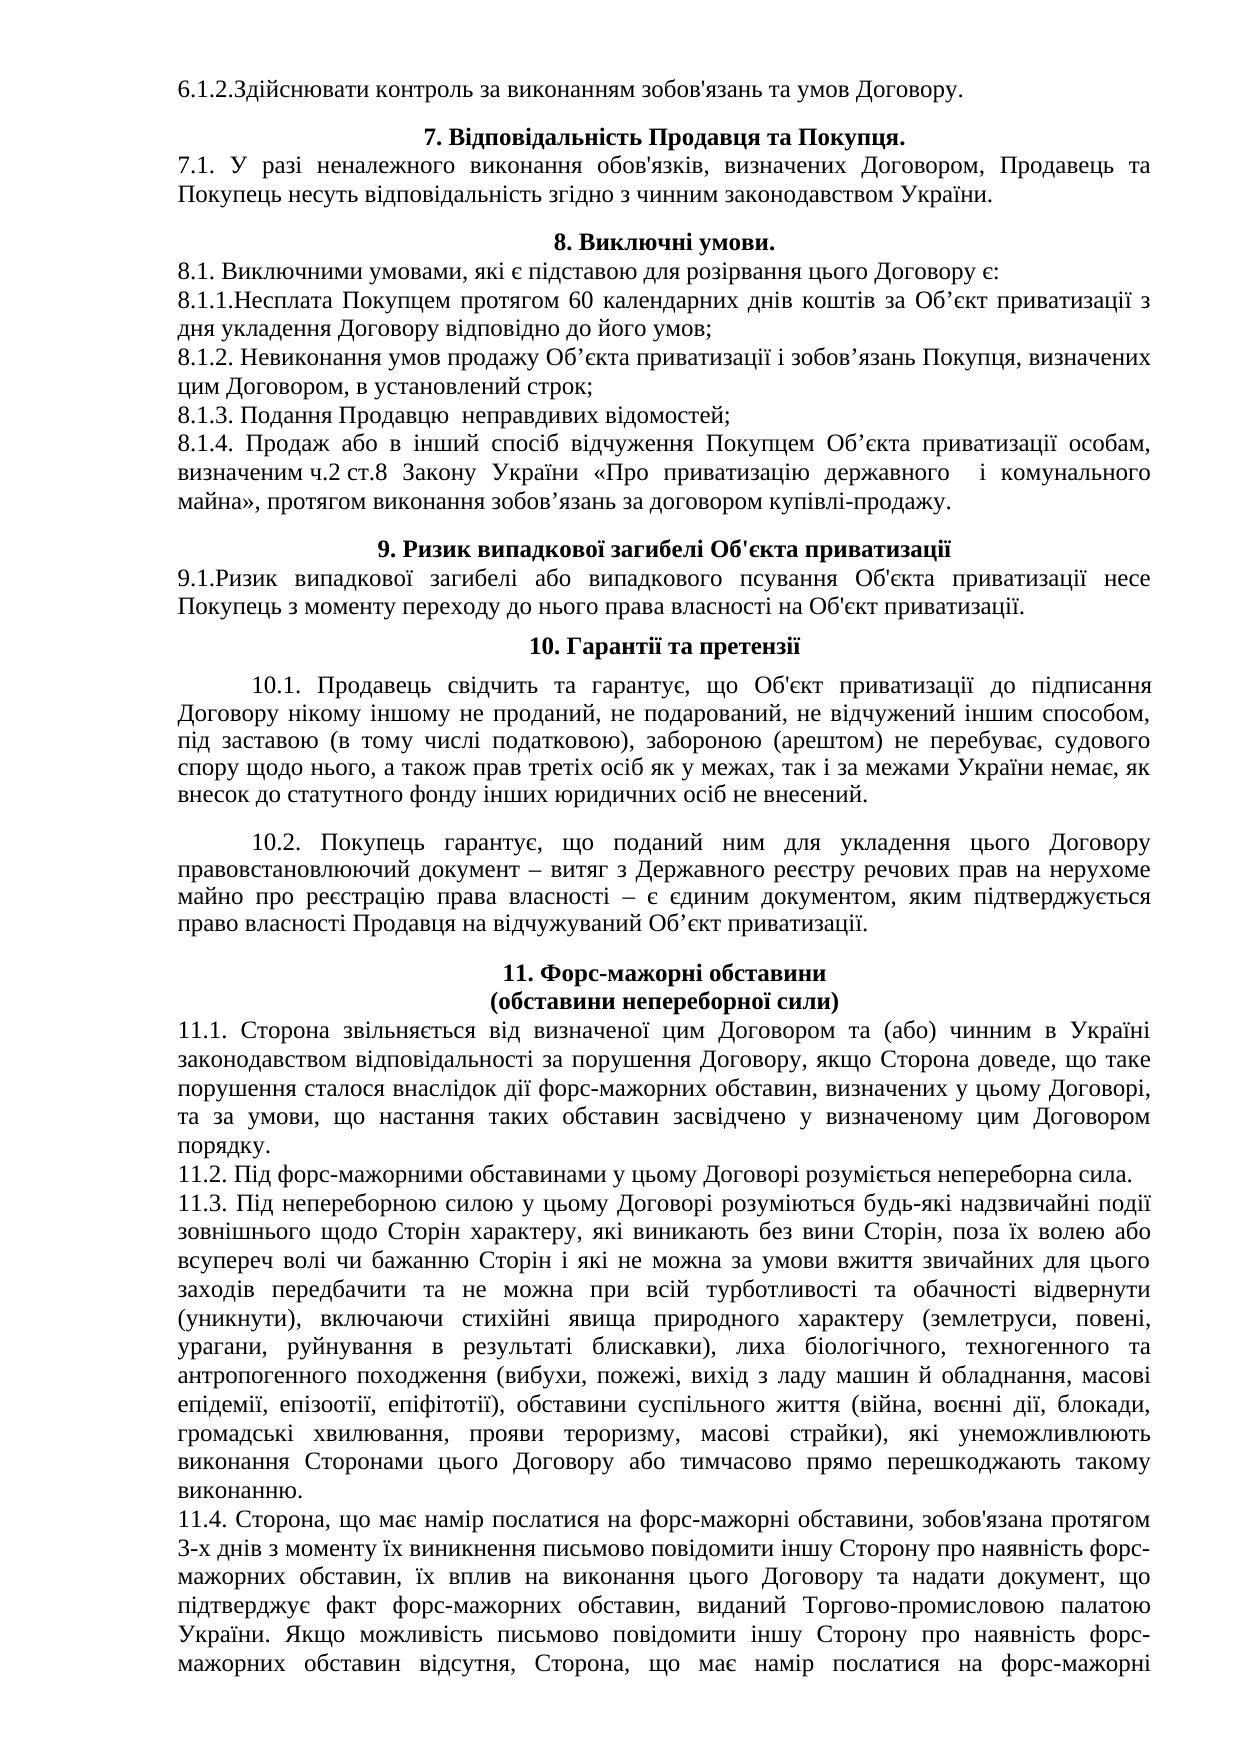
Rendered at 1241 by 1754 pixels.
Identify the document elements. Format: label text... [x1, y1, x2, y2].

text 11.2. Під форс-мажорними обставинами у цьому Договорі розуміється непереборна сила. [177, 1159, 1152, 1188]
subtitle 11. Форс-мажорні обставини (обставини непереборної сили) [177, 958, 1152, 1015]
subtitle 10. Гарантії та претензії [177, 633, 1152, 660]
text 8.1.1.Несплата Покупцем протягом 60 календарних днів коштів за Об’єкт приватизації з дня укладення Договору відповідно до його умов; [177, 285, 1152, 342]
text 8.1.2. Невиконання умов продажу Об’єкта приватизації і зобов’язань Покупця, визначених цим Договором, в установлений строк; [177, 342, 1152, 400]
text 8.1.3. Подання Продавцю неправдивих відомостей; [177, 400, 1152, 428]
text 7.1. У разі неналежного виконання обов'язків, визначених Договором, Продавець та Покупець несуть відповідальність згідно з чинним законодавством України. [177, 151, 1152, 208]
text 10.2. Покупець гарантує, що поданий ним для укладення цього Договору правовстановлюючий документ – витяг з Державного реєстру речових прав на нерухоме майно про реєстрацію права власності – є єдиним документом, яким підтверджується право власності Продавця на відчужуваний Об’єкт приватизації. [177, 828, 1152, 937]
text 7. Відповідальність Продавця та Покупця. [177, 122, 1152, 151]
text 8. Виключні умови. [177, 227, 1152, 256]
text 8.1.4. Продаж або в інший спосіб відчуження Покупцем Об’єкта приватизації особам, визначеним ч.2 ст.8 Закону України «Про приватизацію державного і комунального майна», протягом виконання зобов’язань за договором купівлі-продажу. [177, 428, 1152, 515]
text 11.1. Сторона звільняється від визначеної цим Договором та (або) чинним в Україні законодавством відповідальності за порушення Договору, якщо Сторона доведе, що таке порушення сталося внаслідок дії форс-мажорних обставин, визначених у цьому Договорі, та за умови, що настання таких обставин засвідчено у визначеному цим Договором порядку. [177, 1015, 1152, 1159]
text 9.1.Ризик випадкової загибелі або випадкового псування Об'єкта приватизації несе Покупець з моменту переходу до нього права власності на Об'єкт приватизації. [177, 563, 1152, 620]
text 10.1. Продавець свідчить та гарантує, що Об'єкт приватизації до підписання Договору нікому іншому не проданий, не подарований, не відчужений іншим способом, під заставою (в тому числі податковою), забороною (арештом) не перебуває, судового спору щодо нього, а також прав третіх осіб як у межах, так i за межами України немає, як внесок до статутного фонду інших юридичних осіб не внесений. [177, 672, 1152, 808]
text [177, 1504, 1152, 1676]
text 8.1. Виключними умовами, які є підставою для розірвання цього Договору є: [177, 256, 1152, 285]
text 11.3. Під непереборною силою у цьому Договорі розуміються будь-які надзвичайні події зовнішнього щодо Сторін характеру, які виникають без вини Сторін, поза їх волею або всупереч волі чи бажанню Сторін і які не можна за умови вжиття звичайних для цього заходів передбачити та не можна при всій турботливості та обачності відвернути (уникнути), включаючи стихійні явища природного характеру (землетруси, повені, урагани, руйнування в результаті блискавки), лиха біологічного, техногенного та антропогенного походження (вибухи, пожежі, вихід з ладу машин й обладнання, масові епідемії, епізоотії, епіфітотії), обставини суспільного життя (війна, воєнні дії, блокади, громадські хвилювання, прояви тероризму, масові страйки), які унеможливлюють виконання Сторонами цього Договору або тимчасово прямо перешкоджають такому виконанню. [177, 1188, 1152, 1504]
text 6.1.2.Здійснювати контроль за виконанням зобов'язань та умов Договору. [177, 74, 1152, 103]
subtitle 9. Ризик випадкової загибелі Об'єкта приватизації [177, 534, 1152, 563]
